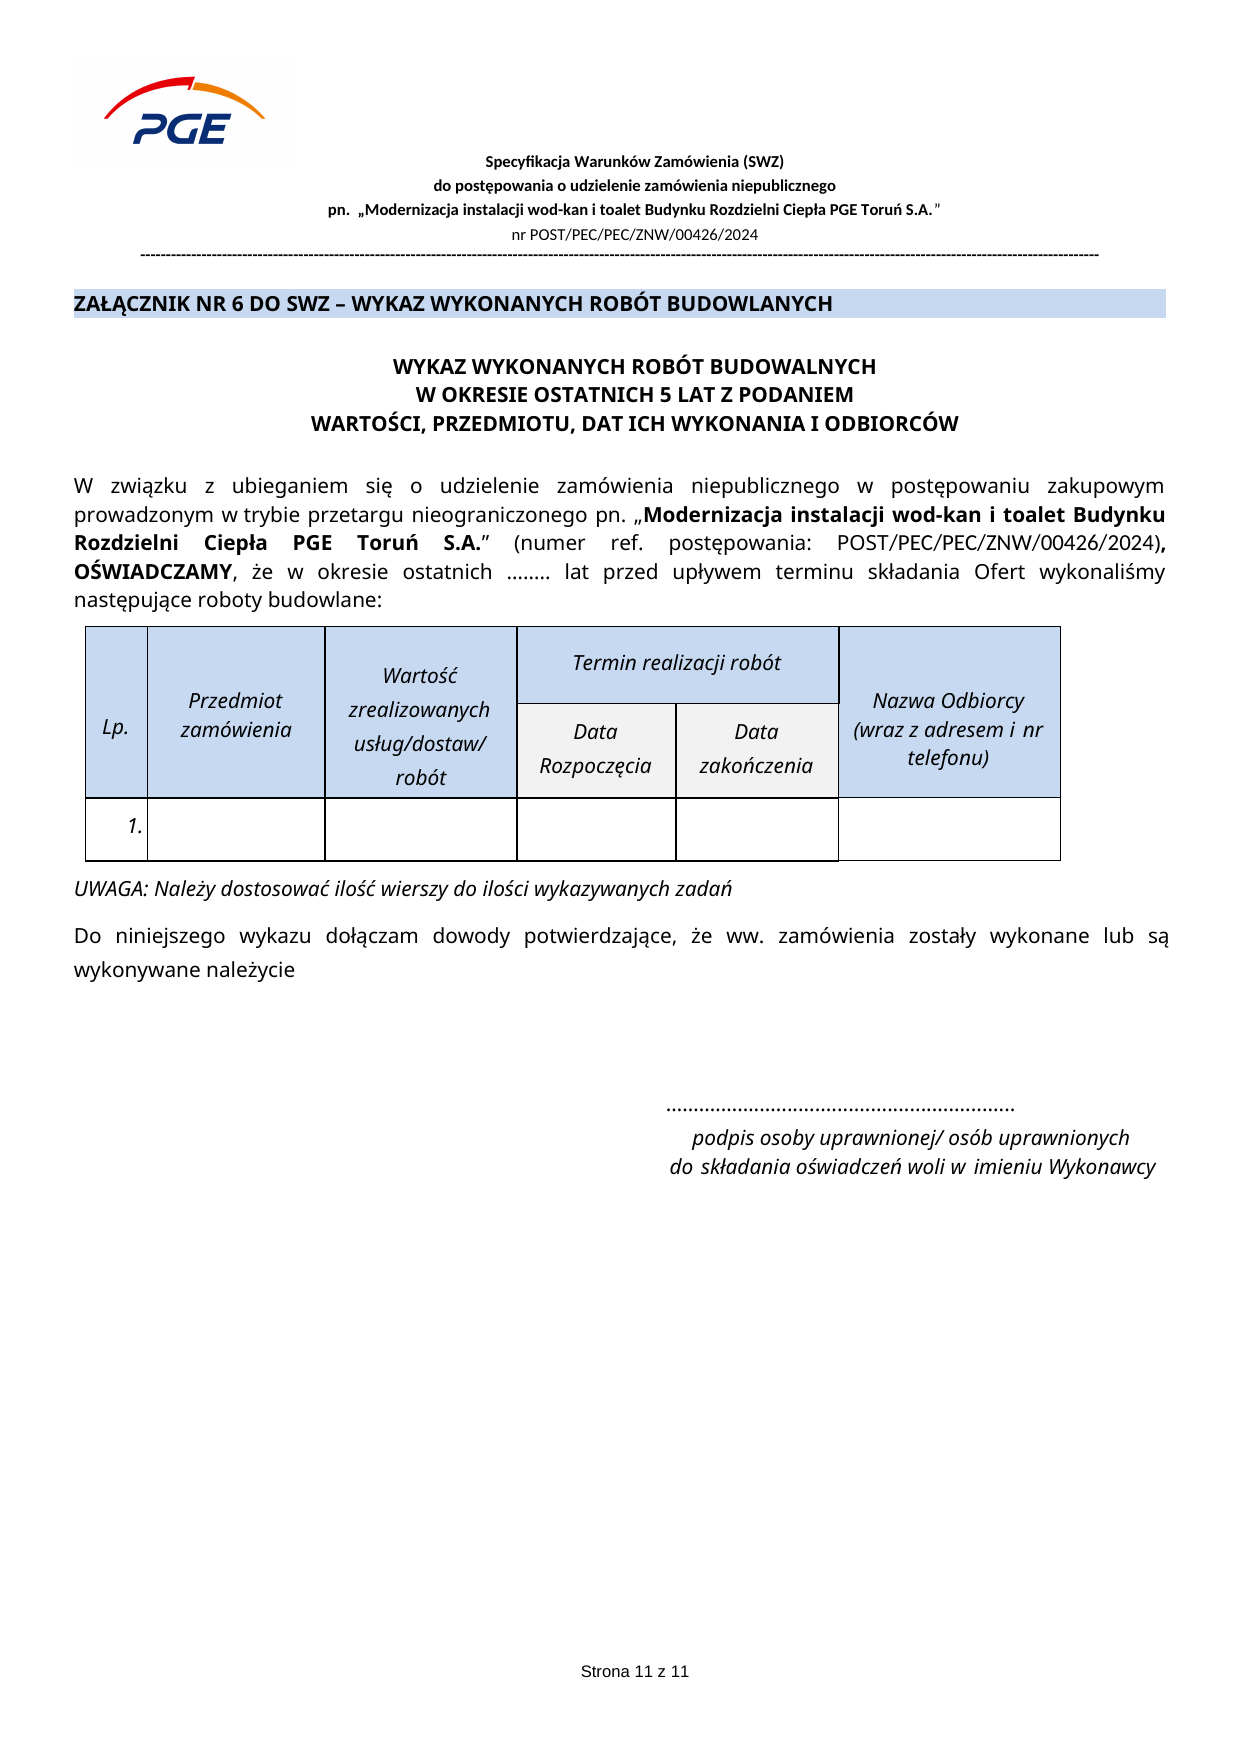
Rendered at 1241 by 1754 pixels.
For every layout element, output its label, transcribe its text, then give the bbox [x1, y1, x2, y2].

text …….………..….......................................... [666, 1057, 1240, 1118]
table_header Termin realizacji robót [518, 627, 838, 703]
table_header Nazwa Odbiorcy (wraz z adresem i nr telefonu) [839, 627, 1060, 797]
picture [75, 60, 294, 167]
table_cell [518, 799, 675, 860]
text W OKRESIE OSTATNICH 5 LAT Z PODANIEM [103, 381, 1166, 409]
text W związku z ubieganiem się o udzielenie zamówienia niepublicznego w postępowaniu zakupowym prowadzonym w trybie przetargu nieograniczonego pn. „Modernizacja instalacji wod-kan i toalet Budynku Rozdzielni Ciepła PGE Toruń S.A.” (numer ref. postępowania: POST/PEC/PEC/ZNW/00426/2024), OŚWIADCZAMY, że w okresie ostatnich …….. lat przed upływem terminu składania Ofert wykonaliśmy następujące roboty budowlane: [74, 471, 1166, 614]
text Do niniejszego wykazu dołączam dowody potwierdzające, że ww. zamówienia zostały wykonane lub są wykonywane należycie [74, 921, 1171, 983]
table_cell [839, 798, 1060, 860]
table_cell Data zakończenia [677, 704, 838, 797]
table_cell Data Rozpoczęcia [518, 704, 675, 797]
text podpis osoby uprawnionej/ osób uprawnionych do składania oświadczeń woli w imieniu Wykonawcy [666, 1123, 1159, 1180]
table_cell [148, 799, 324, 860]
text UWAGA: Należy dostosować ilość wierszy do ilości wykazywanych zadań [74, 874, 1226, 903]
table_header Wartość zrealizowanych usług/dostaw/ robót [326, 627, 516, 797]
subtitle ZAŁĄCZNIK NR 6 DO SWZ – WYKAZ WYKONANYCH ROBÓT BUDOWLANYCH [74, 289, 1166, 318]
text WARTOŚCI, PRZEDMIOTU, DAT ICH WYKONANIA I ODBIORCÓW [103, 409, 1166, 437]
table_header Lp. [86, 627, 147, 797]
table_cell [86, 799, 147, 860]
table_header Przedmiot zamówienia [148, 627, 324, 797]
table_cell [677, 799, 838, 860]
table_cell [326, 799, 516, 860]
text WYKAZ WYKONANYCH ROBÓT BUDOWALNYCH [103, 352, 1166, 381]
